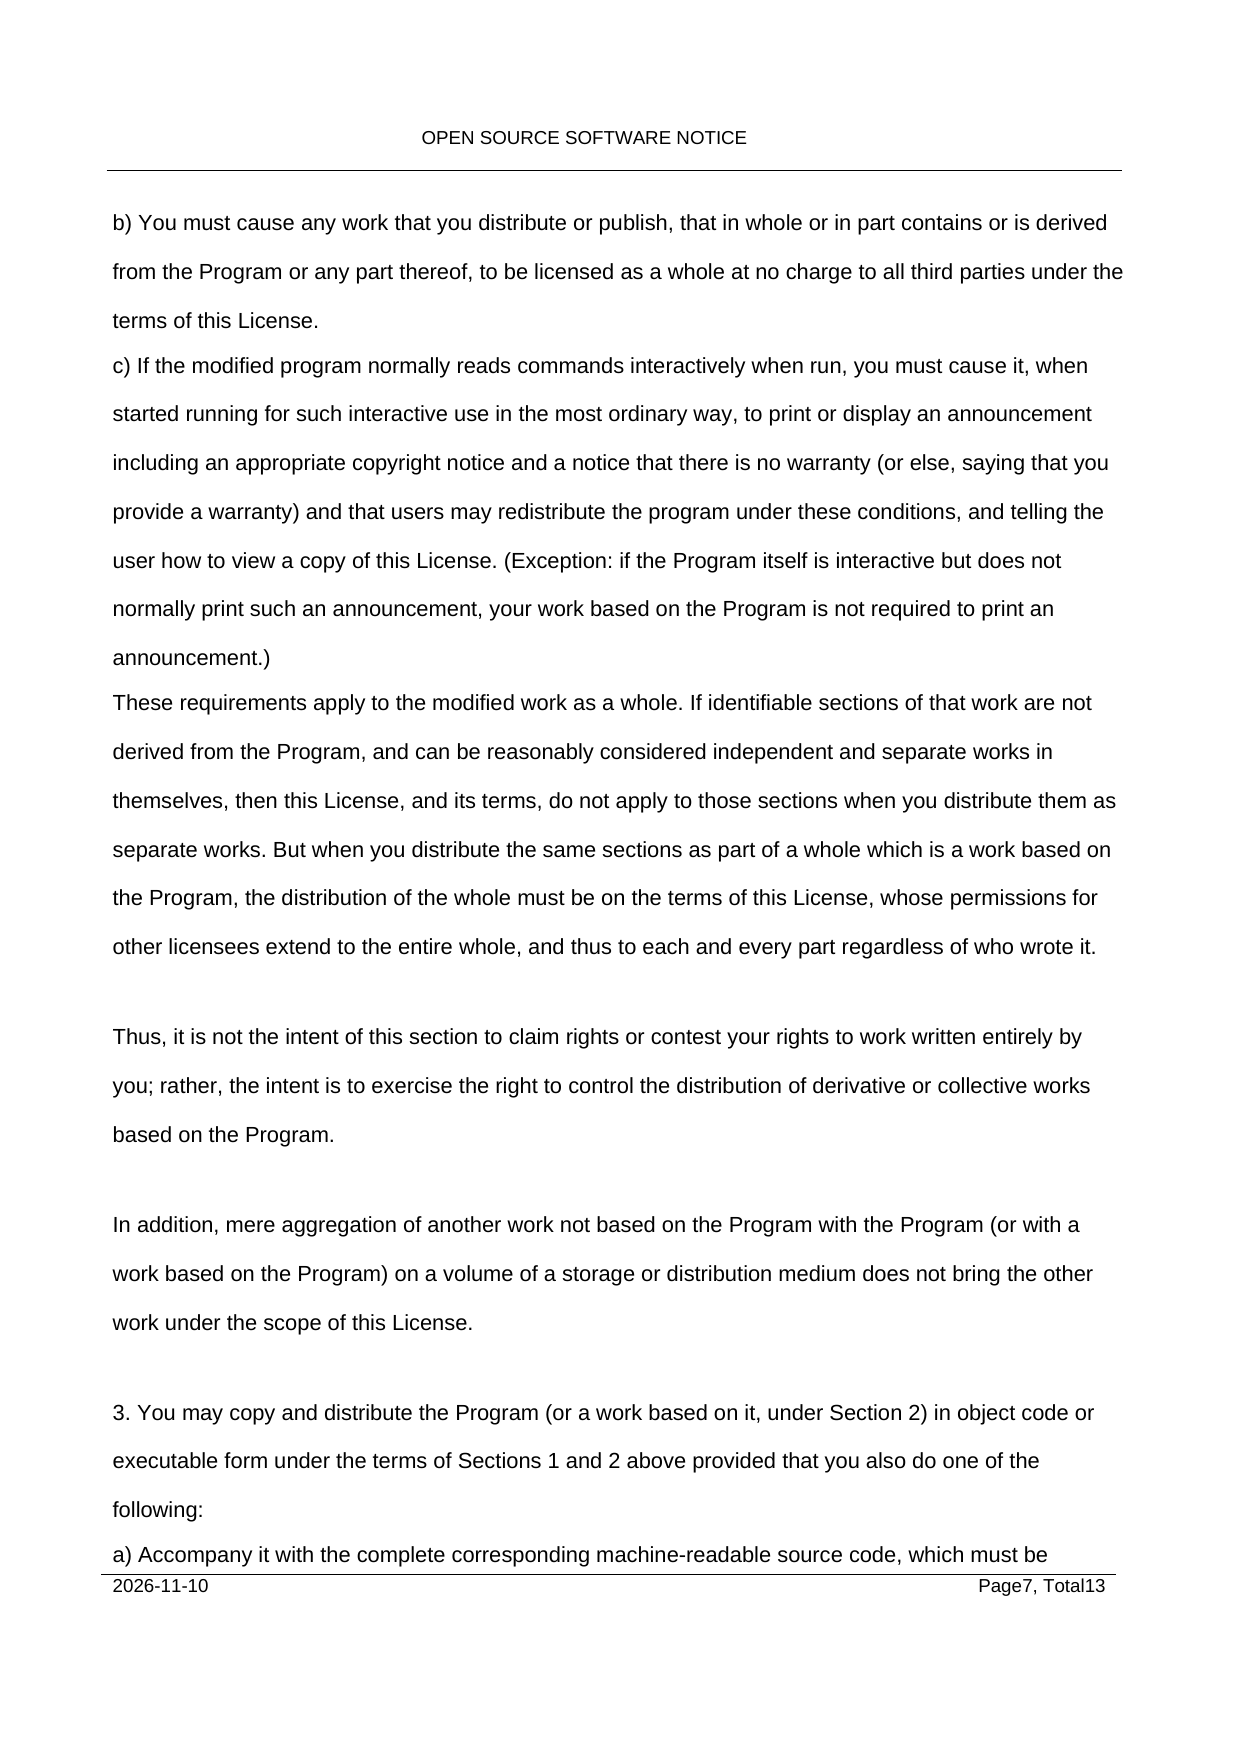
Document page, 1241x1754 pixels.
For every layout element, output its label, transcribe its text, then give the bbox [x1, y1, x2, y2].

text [112, 1538, 1128, 1571]
text In addition, mere aggregation of another work not based on the Program with the Program (or with a work based on the Program) on a volume of a storage or distribution medium does not bring the other work under the scope of this License. [112, 1208, 1128, 1338]
text Thus, it is not the intent of this section to claim rights or contest your rights to work written entirely by you; rather, the intent is to exercise the right to control the distribution of derivative or collective works based on the Program. [112, 1021, 1128, 1151]
text c) If the modified program normally reads commands interactively when run, you must cause it, when started running for such interactive use in the most ordinary way, to print or display an announcement including an appropriate copyright notice and a notice that there is no warranty (or else, saying that you provide a warranty) and that users may redistribute the program under these conditions, and telling the user how to view a copy of this License. (Exception: if the Program itself is interactive but does not normally print such an announcement, your work based on the Program is not required to print an announcement.) [112, 349, 1128, 674]
text These requirements apply to the modified work as a whole. If identifiable sections of that work are not derived from the Program, and can be reasonably considered independent and separate works in themselves, then this License, and its terms, do not apply to those sections when you distribute them as separate works. But when you distribute the same sections as part of a whole which is a work based on the Program, the distribution of the whole must be on the terms of this License, whose permissions for other licensees extend to the entire whole, and thus to each and every part regardless of who wrote it. [112, 687, 1128, 963]
text 3. You may copy and distribute the Program (or a work based on it, under Section 2) in object code or executable form under the terms of Sections 1 and 2 above provided that you also do one of the following: [112, 1396, 1128, 1526]
text b) You must cause any work that you distribute or publish, that in whole or in part contains or is derived from the Program or any part thereof, to be licensed as a whole at no charge to all third parties under the terms of this License. [112, 206, 1128, 336]
